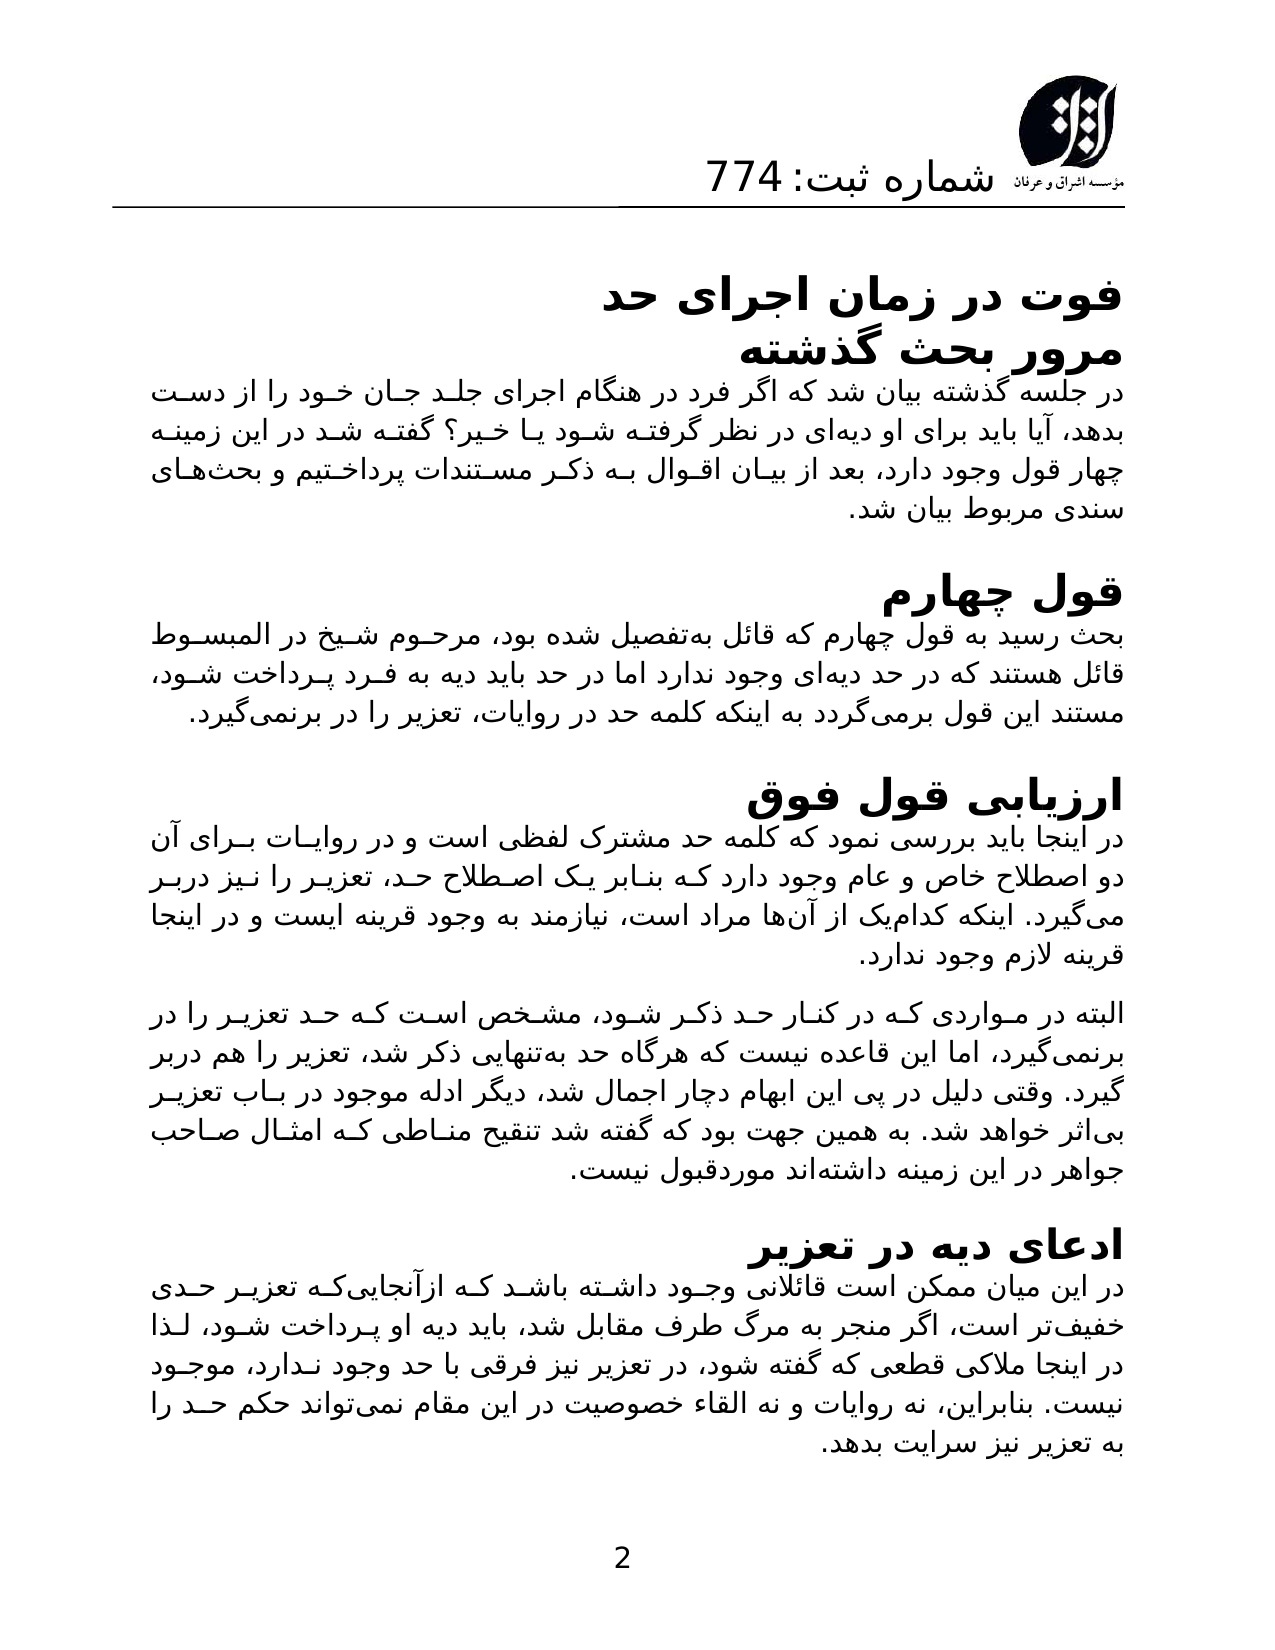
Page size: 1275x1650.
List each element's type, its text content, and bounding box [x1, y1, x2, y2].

subtitle قول چهارم [150, 566, 1125, 617]
text البته در مواردی که در کنار حد ذکر شود، مشخص است که حد تعزیر را در برنمی‌گیرد، اما این قاعده نیست که هرگاه حد به‌تنهایی ذکر شد، تعزیر را هم دربر گیرد. وقتی دلیل در پی این ابهام دچار اجمال شد، دیگر ادله موجود در باب تعزیر بی‌اثر خواهد شد. به همین جهت بود که گفته شد تنقیح مناطی که امثال صاحب جواهر در این زمینه داشته‌اند موردقبول نیست. [150, 997, 1125, 1187]
text در اینجا باید بررسی نمود که کلمه حد مشترک لفظی است و در روایات برای آن دو اصطلاح خاص و عام وجود دارد که بنابر یک اصطلاح حد، تعزیر را نیز دربر می‌گیرد. اینکه کدام‌یک از آن‌ها مراد است، نیازمند به وجود قرینه ایست و در اینجا قرینه لازم وجود ندارد. [150, 820, 1125, 971]
picture [1010, 75, 1125, 192]
subtitle ادعای دیه در تعزیر [150, 1221, 1125, 1269]
subtitle فوت در زمان اجرای حد [150, 268, 1125, 321]
text بحث رسید به قول چهارم که قائل به‌تفصیل شده بود، مرحوم شیخ در المبسوط قائل هستند که در حد دیه‌ای وجود ندارد اما در حد باید دیه به فرد پرداخت شود، مستند این قول برمی‌گردد به اینکه کلمه حد در روایات، تعزیر را در برنمی‌گیرد. [150, 617, 1125, 729]
subtitle ارزیابی قول فوق [150, 769, 1125, 820]
subtitle مرور بحث گذشته [150, 321, 1125, 375]
text در این میان ممکن است قائلانی وجود داشته باشد که ازآنجایی‌که تعزیر حدی خفیف‌تر است، اگر منجر به مرگ طرف مقابل شد، باید دیه او پرداخت شود، لذا در اینجا ملاکی قطعی که گفته شود، در تعزیر نیز فرقی با حد وجود ندارد، موجود نیست. بنابراین، نه روایات و نه القاء خصوصیت در این مقام نمی‌تواند حکم حد را به تعزیر نیز سرایت بدهد. [150, 1269, 1125, 1459]
text در جلسه گذشته بیان شد که اگر فرد در هنگام اجرای جلد جان خود را از دست بدهد، آیا باید برای او دیه‌ای در نظر گرفته شود یا خیر؟ گفته شد در این زمینه چهار قول وجود دارد، بعد از بیان اقوال به ذکر مستندات پرداختیم و بحث‌های سندی مربوط بیان شد. [150, 375, 1125, 526]
